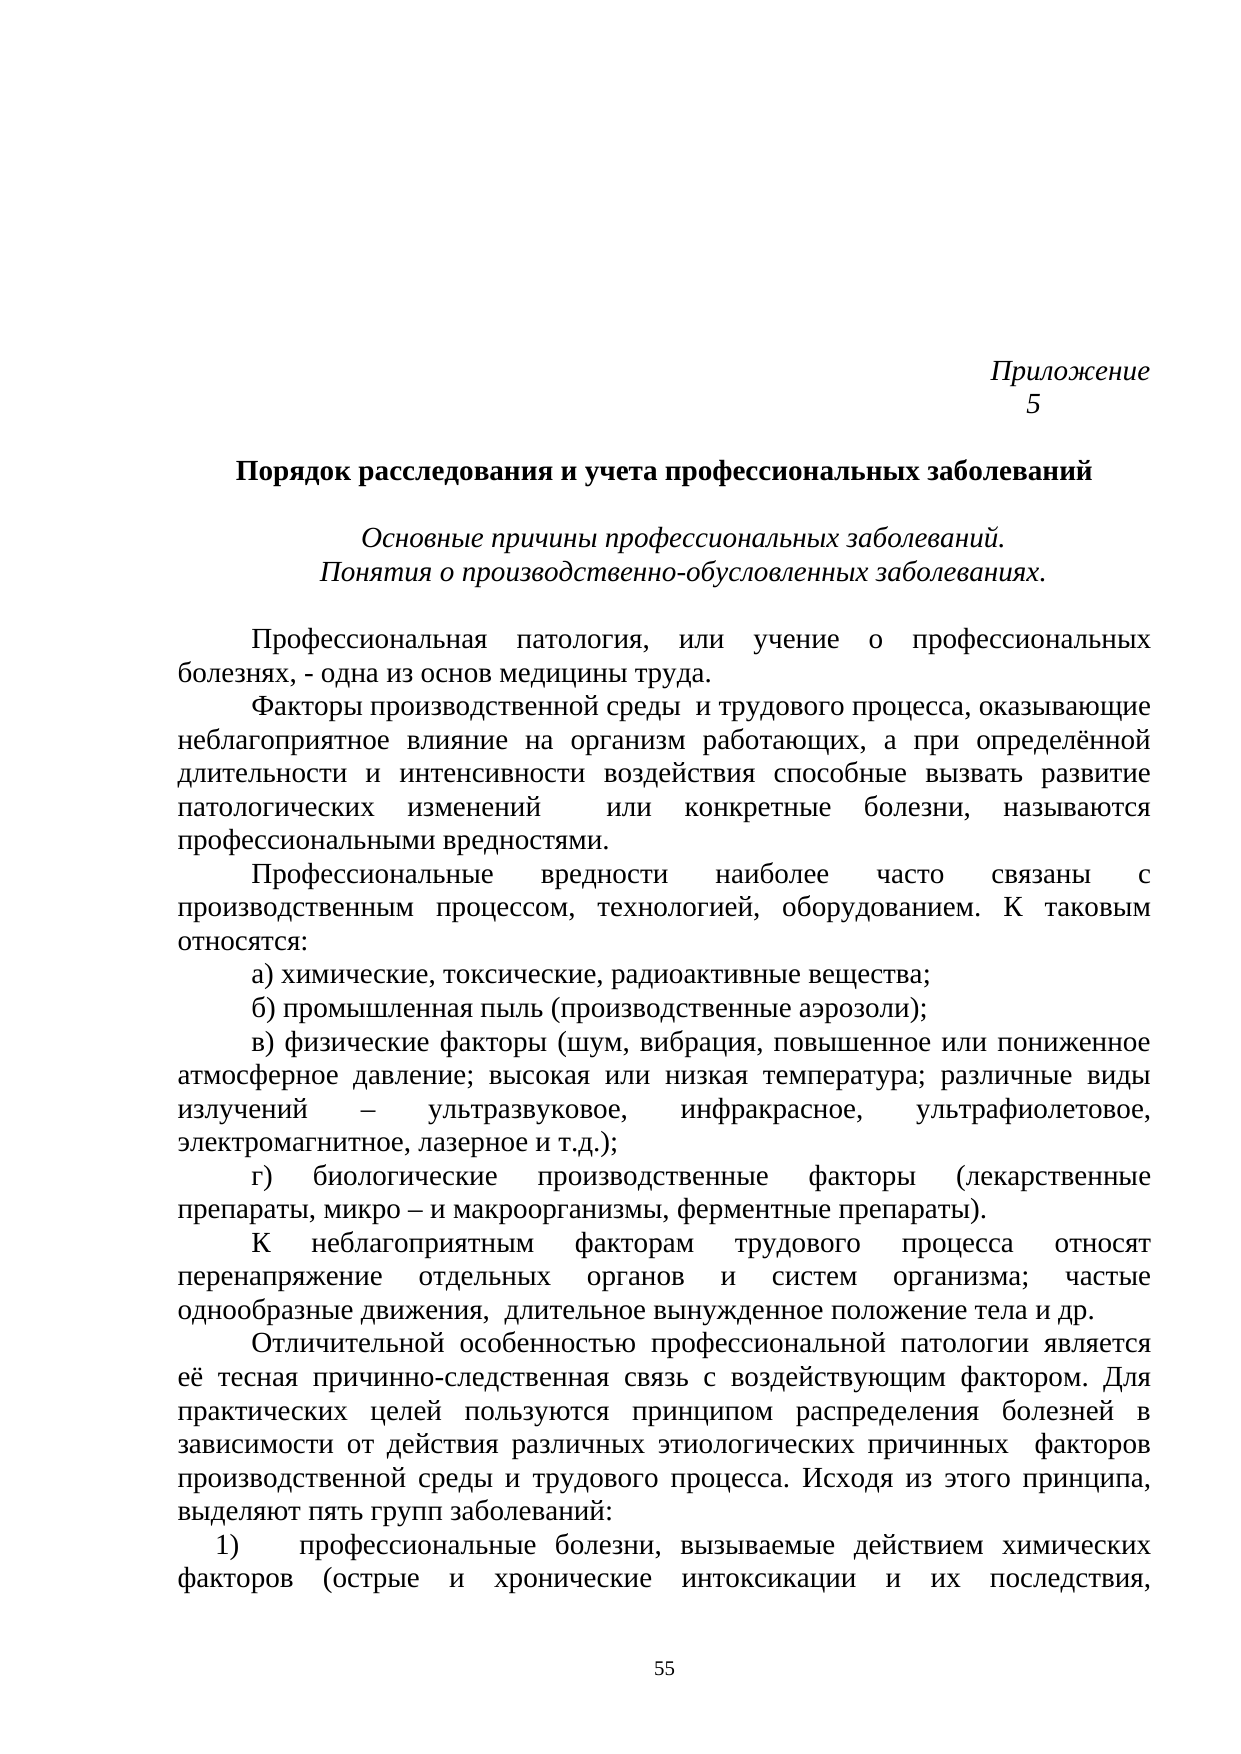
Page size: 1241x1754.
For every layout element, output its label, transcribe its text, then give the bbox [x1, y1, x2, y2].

text Основные причины профессиональных заболеваний. [177, 521, 1152, 554]
text г) биологические производственные факторы (лекарственные препараты, микро – и макроорганизмы, ферментные препараты). [177, 1158, 1152, 1225]
text Профессиональная патология, или учение о профессиональных болезнях, - одна из основ медицины труда. [177, 621, 1152, 688]
text Профессиональные вредности наиболее часто связаны с производственным процессом, технологией, оборудованием. К таковым относятся: [177, 856, 1152, 957]
text б) промышленная пыль (производственные аэрозоли); [177, 990, 1152, 1024]
text Приложение 5 [915, 353, 1152, 420]
text а) химические, токсические, радиоактивные вещества; [177, 957, 1152, 990]
text Порядок расследования и учета профессиональных заболеваний [177, 453, 1152, 487]
text Понятия о производственно-обусловленных заболеваниях. [177, 554, 1152, 588]
text Отличительной особенностью профессиональной патологии является её тесная причинно-следственная связь с воздействующим фактором. Для практических целей пользуются принципом распределения болезней в зависимости от действия различных этиологических причинных факторов производственной среды и трудового процесса. Исходя из этого принципа, выделяют пять групп заболеваний: [177, 1326, 1152, 1527]
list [177, 1527, 1152, 1594]
text Факторы производственной среды и трудового процесса, оказывающие неблагоприятное влияние на организм работающих, а при определённой длительности и интенсивности воздействия способные вызвать развитие патологических изменений или конкретные болезни, называются профессиональными вредностями. [177, 688, 1152, 856]
text К неблагоприятным факторам трудового процесса относят перенапряжение отдельных органов и систем организма; частые однообразные движения, длительное вынужденное положение тела и др. [177, 1225, 1152, 1326]
text в) физические факторы (шум, вибрация, повышенное или пониженное атмосферное давление; высокая или низкая температура; различные виды излучений – ультразвуковое, инфракрасное, ультрафиолетовое, электромагнитное, лазерное и т.д.); [177, 1024, 1152, 1158]
